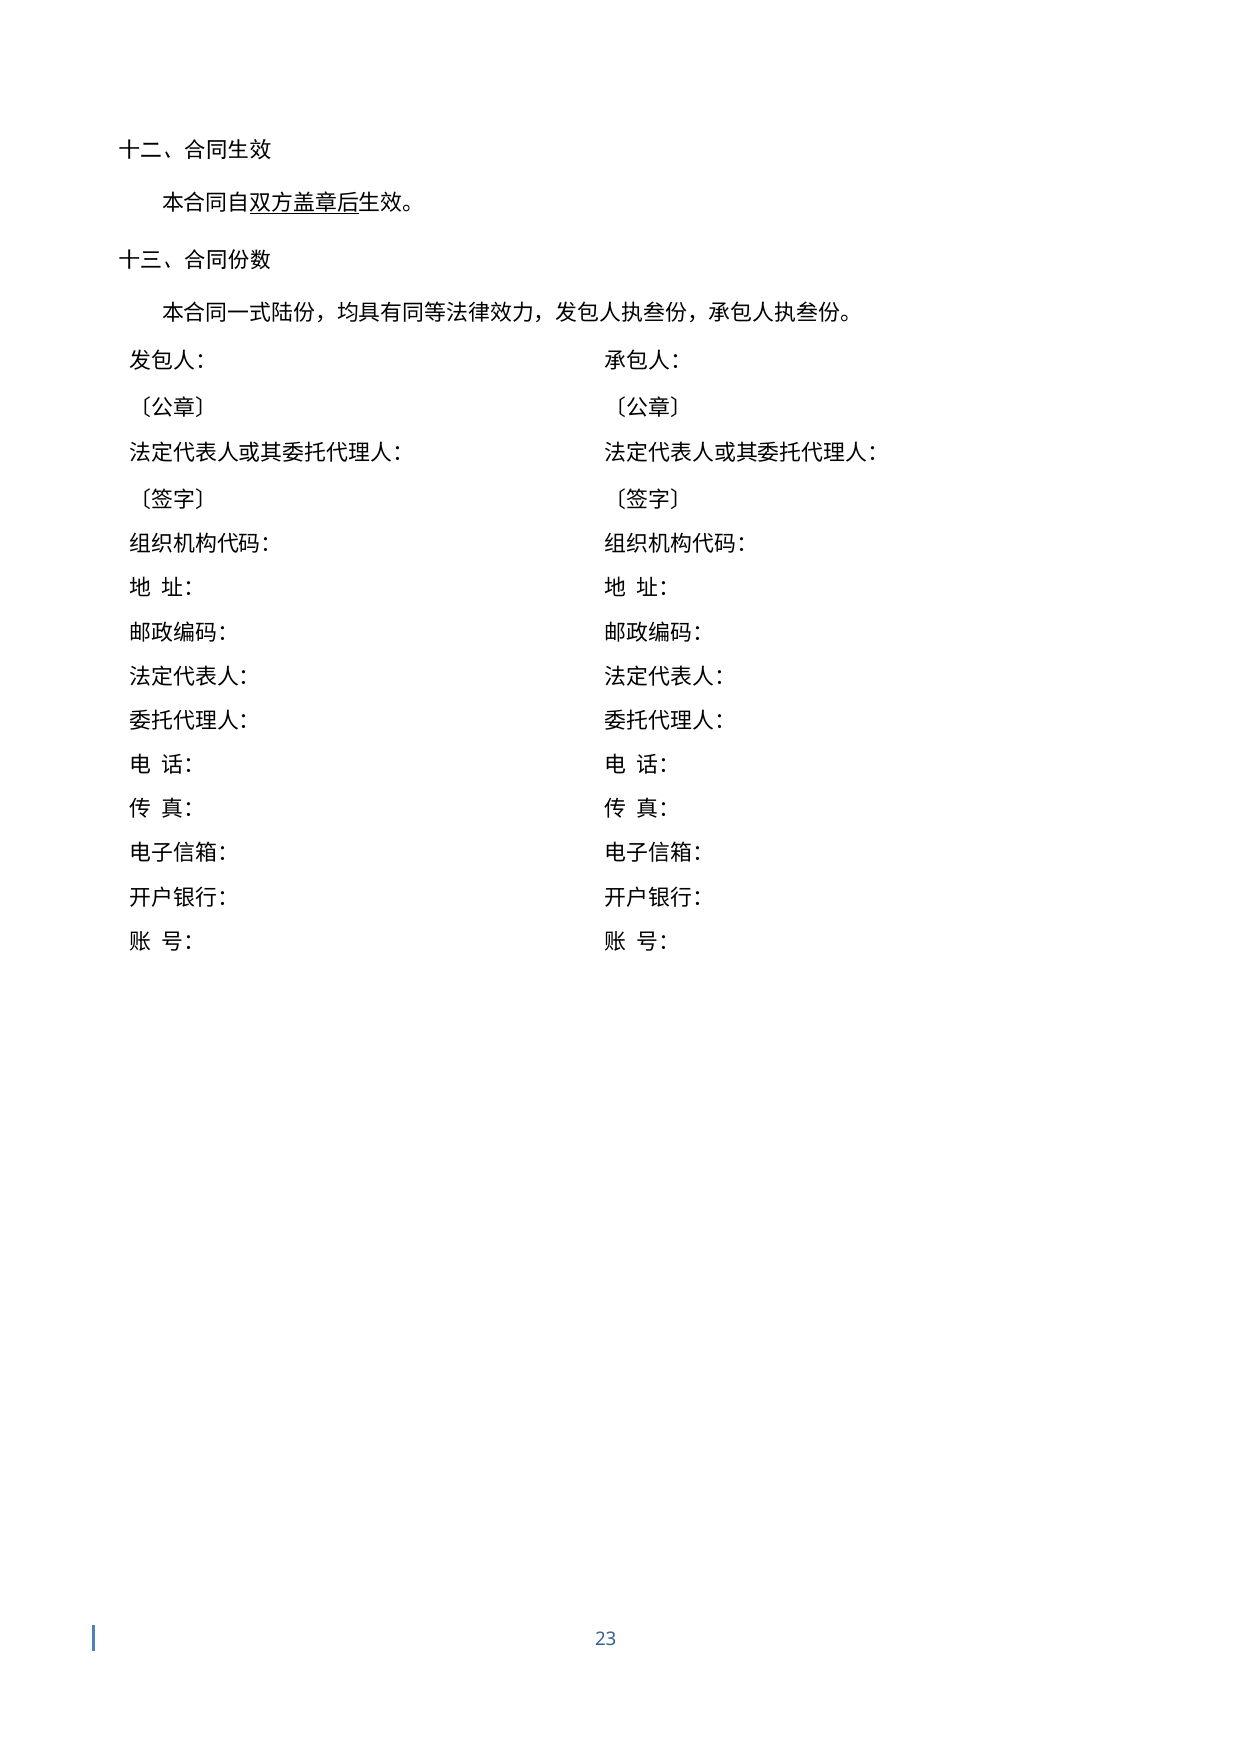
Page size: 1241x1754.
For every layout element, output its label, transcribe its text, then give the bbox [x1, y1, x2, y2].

table_cell 地 址： [593, 570, 1068, 614]
table_cell 电子信箱： [118, 835, 593, 879]
table_cell 组织机构代码： [593, 526, 1068, 570]
table_cell 委托代理人： [118, 703, 593, 747]
table_cell 法定代表人或其委托代理人： 〔签字〕 [118, 435, 593, 526]
table_cell 账 号： [118, 924, 593, 968]
text 十三、合同份数 [118, 245, 1093, 270]
table_header 承包人： 〔公章〕 [593, 343, 1068, 434]
table_cell 法定代表人或其委托代理人： 〔签字〕 [593, 435, 1068, 526]
text 本合同自双方盖章后生效。 [118, 185, 1093, 217]
table_cell 法定代表人： [593, 659, 1068, 703]
table_cell 开户银行： [593, 880, 1068, 924]
text 本合同一式陆份，均具有同等法律效力，发包人执叁份，承包人执叁份。 [118, 295, 1093, 327]
table_cell 组织机构代码： [118, 526, 593, 570]
table_cell 邮政编码： [118, 615, 593, 659]
table_cell 委托代理人： [593, 703, 1068, 747]
table_cell 传 真： [118, 791, 593, 835]
text 十二、合同生效 [118, 135, 1093, 160]
table_header 发包人： 〔公章〕 [118, 343, 593, 434]
table_cell 电子信箱： [593, 835, 1068, 879]
table_cell 电 话： [118, 747, 593, 791]
table_cell 电 话： [593, 747, 1068, 791]
table_cell 开户银行： [118, 880, 593, 924]
table_cell 地 址： [118, 570, 593, 614]
table_cell 法定代表人： [118, 659, 593, 703]
table_cell 账 号： [593, 924, 1068, 968]
table_cell 传 真： [593, 791, 1068, 835]
table_cell 邮政编码： [593, 615, 1068, 659]
